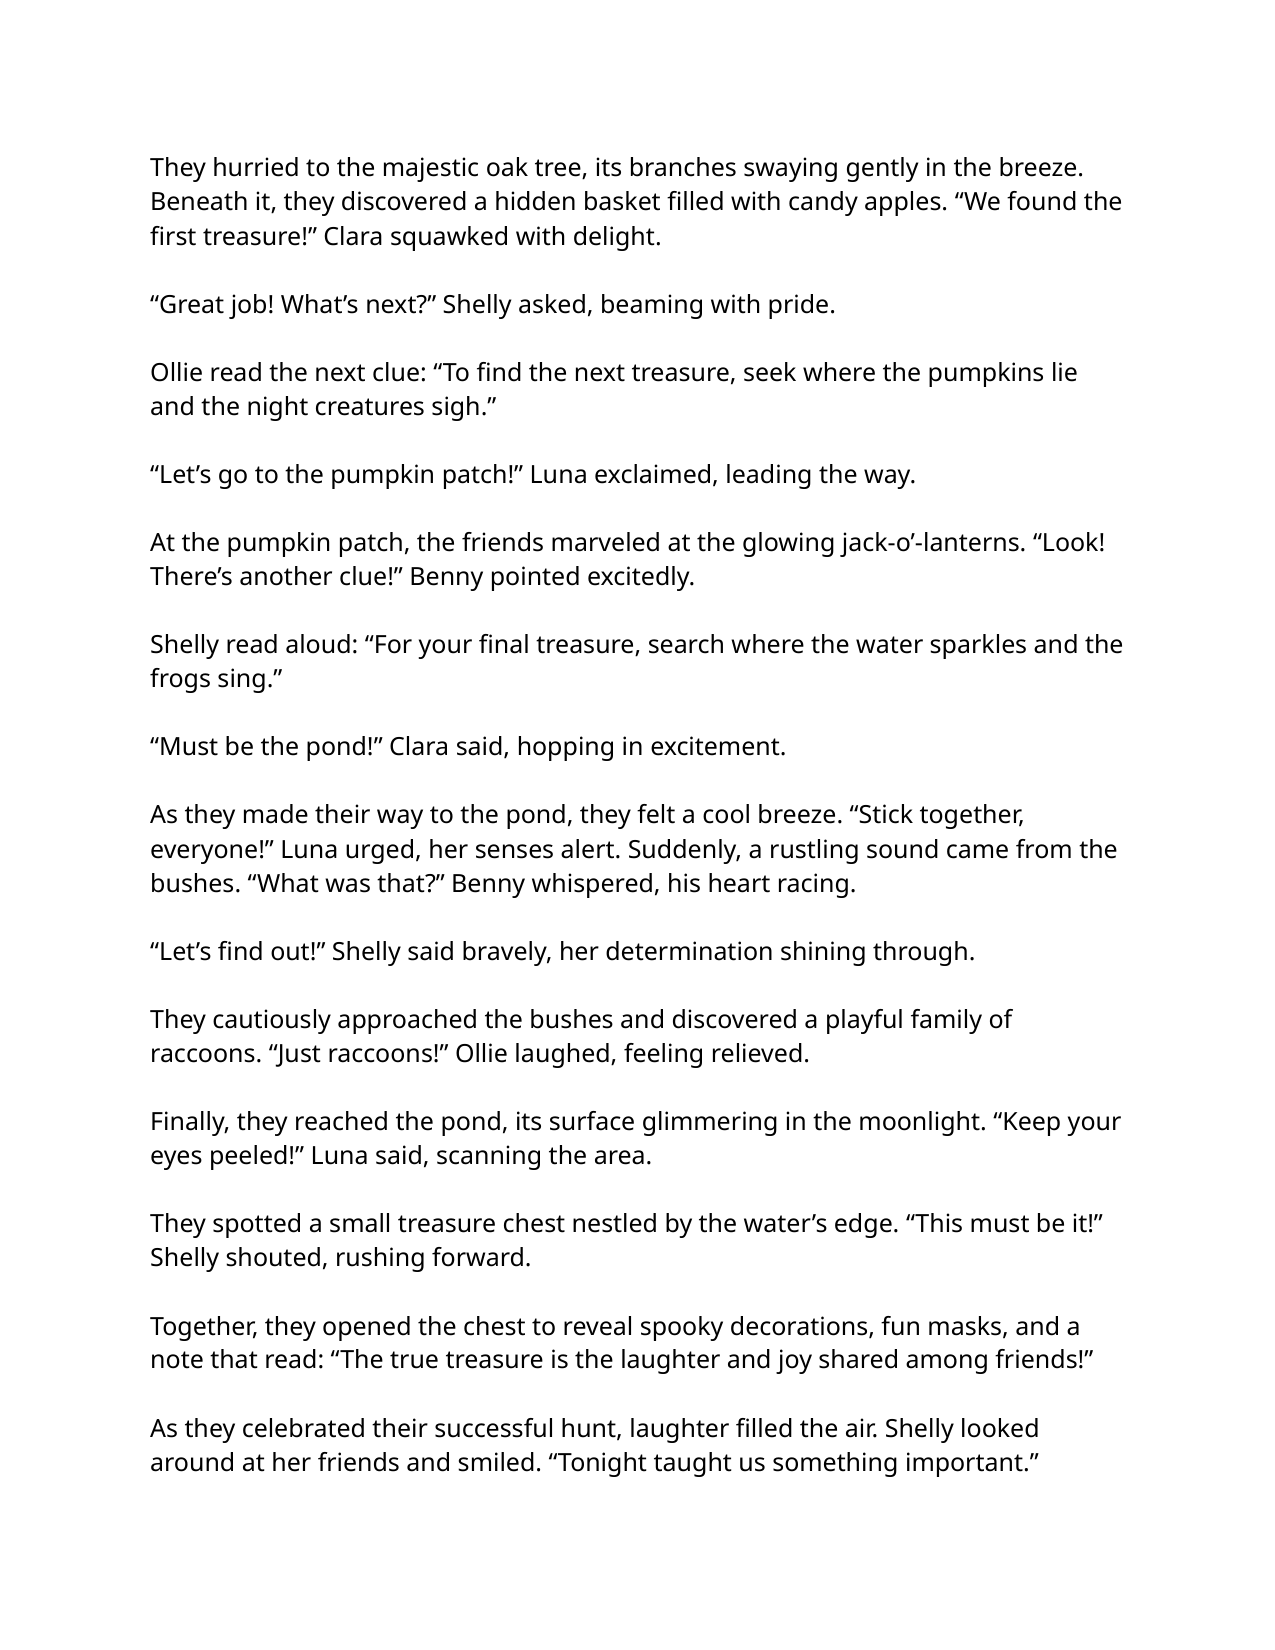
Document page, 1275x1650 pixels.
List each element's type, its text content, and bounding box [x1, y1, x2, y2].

text As they made their way to the pond, they felt a cool breeze. “Stick together, everyone!” Luna urged, her senses alert. Suddenly, a rustling sound came from the bushes. “What was that?” Benny whispered, his heart racing. [150, 797, 1125, 899]
text Shelly read aloud: “For your final treasure, search where the water sparkles and the frogs sing.” [150, 627, 1125, 695]
text “Let’s go to the pumpkin patch!” Luna exclaimed, leading the way. [150, 457, 1125, 491]
text At the pumpkin patch, the friends marveled at the glowing jack-o’-lanterns. “Look! There’s another clue!” Benny pointed excitedly. [150, 525, 1125, 593]
text Finally, they reached the pond, its surface glimmering in the moonlight. “Keep your eyes peeled!” Luna said, scanning the area. [150, 1104, 1125, 1172]
text Together, they opened the chest to reveal spooky decorations, fun masks, and a note that read: “The true treasure is the laughter and joy shared among friends!” [150, 1308, 1125, 1376]
text “Great job! What’s next?” Shelly asked, beaming with pride. [150, 286, 1125, 320]
text “Must be the pond!” Clara said, hopping in excitement. [150, 729, 1125, 763]
text They spotted a small treasure chest nestled by the water’s edge. “This must be it!” Shelly shouted, rushing forward. [150, 1206, 1125, 1274]
text They cautiously approached the bushes and discovered a playful family of raccoons. “Just raccoons!” Ollie laughed, feeling relieved. [150, 1002, 1125, 1070]
text As they celebrated their successful hunt, laughter filled the air. Shelly looked around at her friends and smiled. “Tonight taught us something important.” [150, 1410, 1125, 1478]
text They hurried to the majestic oak tree, its branches swaying gently in the breeze. Beneath it, they discovered a hidden basket filled with candy apples. “We found the first treasure!” Clara squawked with delight. [150, 150, 1125, 252]
text Ollie read the next clue: “To find the next treasure, seek where the pumpkins lie and the night creatures sigh.” [150, 354, 1125, 422]
text “Let’s find out!” Shelly said bravely, her determination shining through. [150, 933, 1125, 967]
